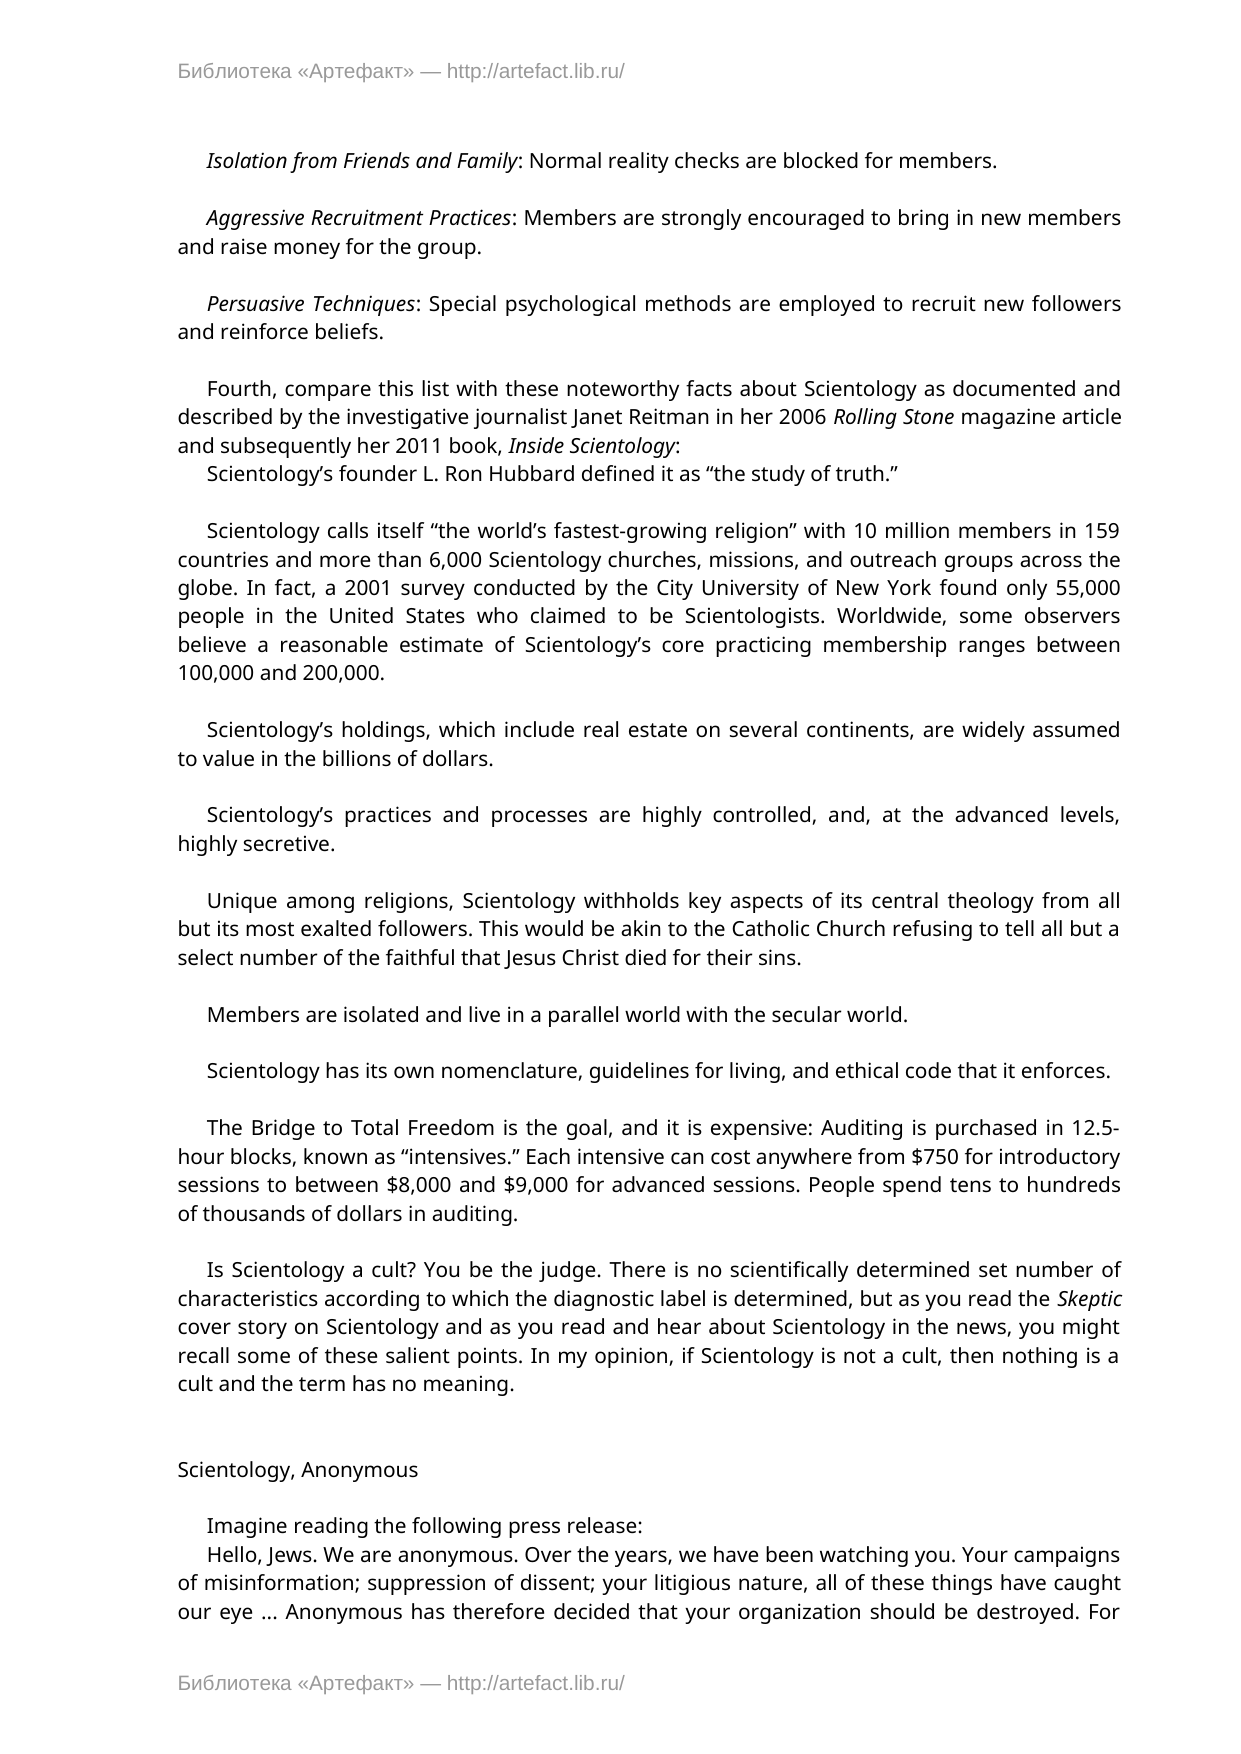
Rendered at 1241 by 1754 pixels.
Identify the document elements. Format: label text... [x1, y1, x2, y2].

text Unique among religions, Scientology withholds key aspects of its central theology from all but its most exalted followers. This would be akin to the Catholic Church refusing to tell all but a select number of the faithful that Jesus Christ died for their sins. [177, 886, 1122, 971]
text Aggressive Recruitment Practices: Members are strongly encouraged to bring in new members and raise money for the group. [177, 203, 1122, 260]
text Persuasive Techniques: Special psychological methods are employed to recruit new followers and reinforce beliefs. [177, 289, 1122, 346]
text Fourth, compare this list with these noteworthy facts about Scientology as documented and described by the investigative journalist Janet Reitman in her 2006 Rolling Stone magazine article and subsequently her 2011 book, Inside Scientology: [177, 374, 1122, 459]
text Isolation from Friends and Family: Normal reality checks are blocked for members. [177, 147, 1122, 175]
text Scientology has its own nomenclature, guidelines for living, and ethical code that it enforces. [177, 1057, 1122, 1085]
text Members are isolated and live in a parallel world with the secular world. [177, 1000, 1122, 1028]
text Is Scientology a cult? You be the judge. There is no scientifically determined set number of characteristics according to which the diagnostic label is determined, but as you read the Skeptic cover story on Scientology and as you read and hear about Scientology in the news, you might recall some of these salient points. In my opinion, if Scientology is not a cult, then nothing is a cult and the term has no meaning. [177, 1256, 1122, 1398]
text Scientology calls itself “the world’s fastest-growing religion” with 10 million members in 159 countries and more than 6,000 Scientology churches, missions, and outreach groups across the globe. In fact, a 2001 survey conducted by the City University of New York found only 55,000 people in the United States who claimed to be Scientologists. Worldwide, some observers believe a reasonable estimate of Scientology’s core practicing membership ranges between 100,000 and 200,000. [177, 516, 1122, 687]
text Scientology’s holdings, which include real estate on several continents, are widely assumed to value in the billions of dollars. [177, 715, 1122, 772]
subtitle Scientology, Anonymous [177, 1455, 1122, 1483]
text Scientology’s practices and processes are highly controlled, and, at the advanced levels, highly secretive. [177, 801, 1122, 857]
text Scientology’s founder L. Ron Hubbard defined it as “the study of truth.” [177, 459, 1122, 488]
text The Bridge to Total Freedom is the goal, and it is expensive: Auditing is purchased in 12.5-hour blocks, known as “intensives.” Each intensive can cost anywhere from $750 for introductory sessions to between $8,000 and $9,000 for advanced sessions. People spend tens to hundreds of thousands of dollars in auditing. [177, 1113, 1122, 1227]
text Imagine reading the following press release: [177, 1512, 1122, 1540]
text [177, 1540, 1122, 1625]
